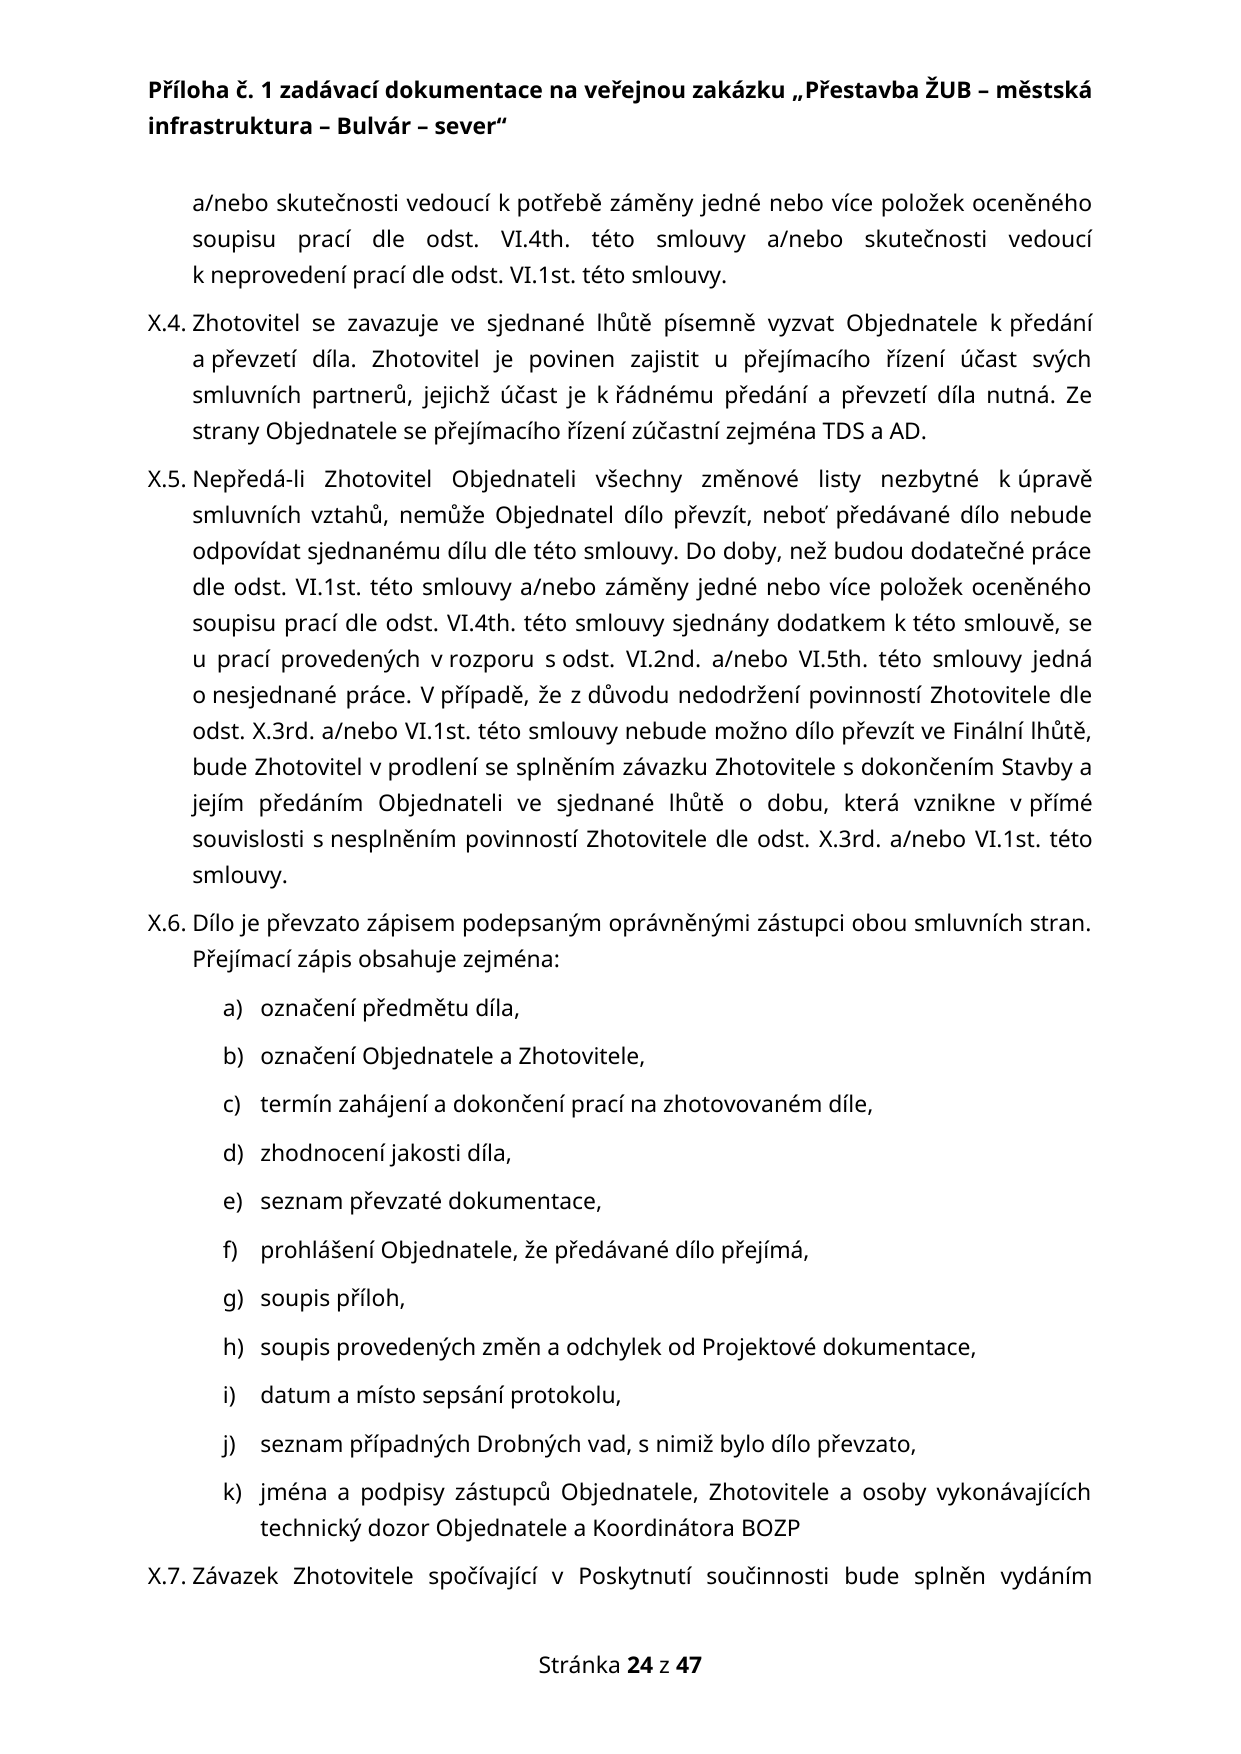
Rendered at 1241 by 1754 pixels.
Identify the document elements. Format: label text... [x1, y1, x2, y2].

list jména a podpisy zástupců Objednatele, Zhotovitele a osoby vykonávajících technický dozor Objednatele a Koordinátora BOZP [223, 1476, 1093, 1543]
list Nepředá-li Zhotovitel Objednateli všechny změnové listy nezbytné k úpravě smluvních vztahů, nemůže Objednatel dílo převzít, neboť předávané dílo nebude odpovídat sjednanému dílu dle této smlouvy. Do doby, než budou dodatečné práce dle odst. VI.1. této smlouvy a/nebo záměny jedné nebo více položek oceněného soupisu prací dle odst. VI.4. této smlouvy sjednány dodatkem k této smlouvě, se u prací provedených v rozporu s odst. VI.2. a/nebo VI.5. této smlouvy jedná o nesjednané práce. V případě, že z důvodu nedodržení povinností Zhotovitele dle odst. X.3. a/nebo VI.1. této smlouvy nebude možno dílo převzít ve Finální lhůtě, bude Zhotovitel v prodlení se splněním závazku Zhotovitele s dokončením Stavby a jejím předáním Objednateli ve sjednané lhůtě o dobu, která vznikne v přímé souvislosti s nesplněním povinností Zhotovitele dle odst. X.3. a/nebo VI.1. této smlouvy. [148, 463, 1093, 890]
list zhodnocení jakosti díla, [223, 1137, 1093, 1168]
list seznam případných Drobných vad, s nimiž bylo dílo převzato, [223, 1427, 1093, 1459]
list soupis provedených změn a odchylek od Projektové dokumentace, [223, 1331, 1093, 1362]
list označení Objednatele a Zhotovitele, [223, 1040, 1093, 1071]
list Dílo je převzato zápisem podepsaným oprávněnými zástupci obou smluvních stran. Přejímací zápis obsahuje zejména: [148, 907, 1093, 974]
list označení předmětu díla, [223, 992, 1093, 1023]
list seznam převzaté dokumentace, [223, 1185, 1093, 1217]
list datum a místo sepsání protokolu, [223, 1379, 1093, 1410]
list termín zahájení a dokončení prací na zhotovovaném díle, [223, 1088, 1093, 1120]
list prohlášení Objednatele, že předávané dílo přejímá, [223, 1234, 1093, 1265]
list Zhotovitel se zavazuje ve sjednané lhůtě písemně vyzvat Objednatele k předání a převzetí díla. Zhotovitel je povinen zajistit u přejímacího řízení účast svých smluvních partnerů, jejichž účast je k řádnému předání a převzetí díla nutná. Ze strany Objednatele se přejímacího řízení zúčastní zejména TDS a AD. [148, 307, 1093, 446]
list soupis příloh, [223, 1282, 1093, 1313]
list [148, 1560, 1093, 1592]
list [148, 187, 1093, 290]
